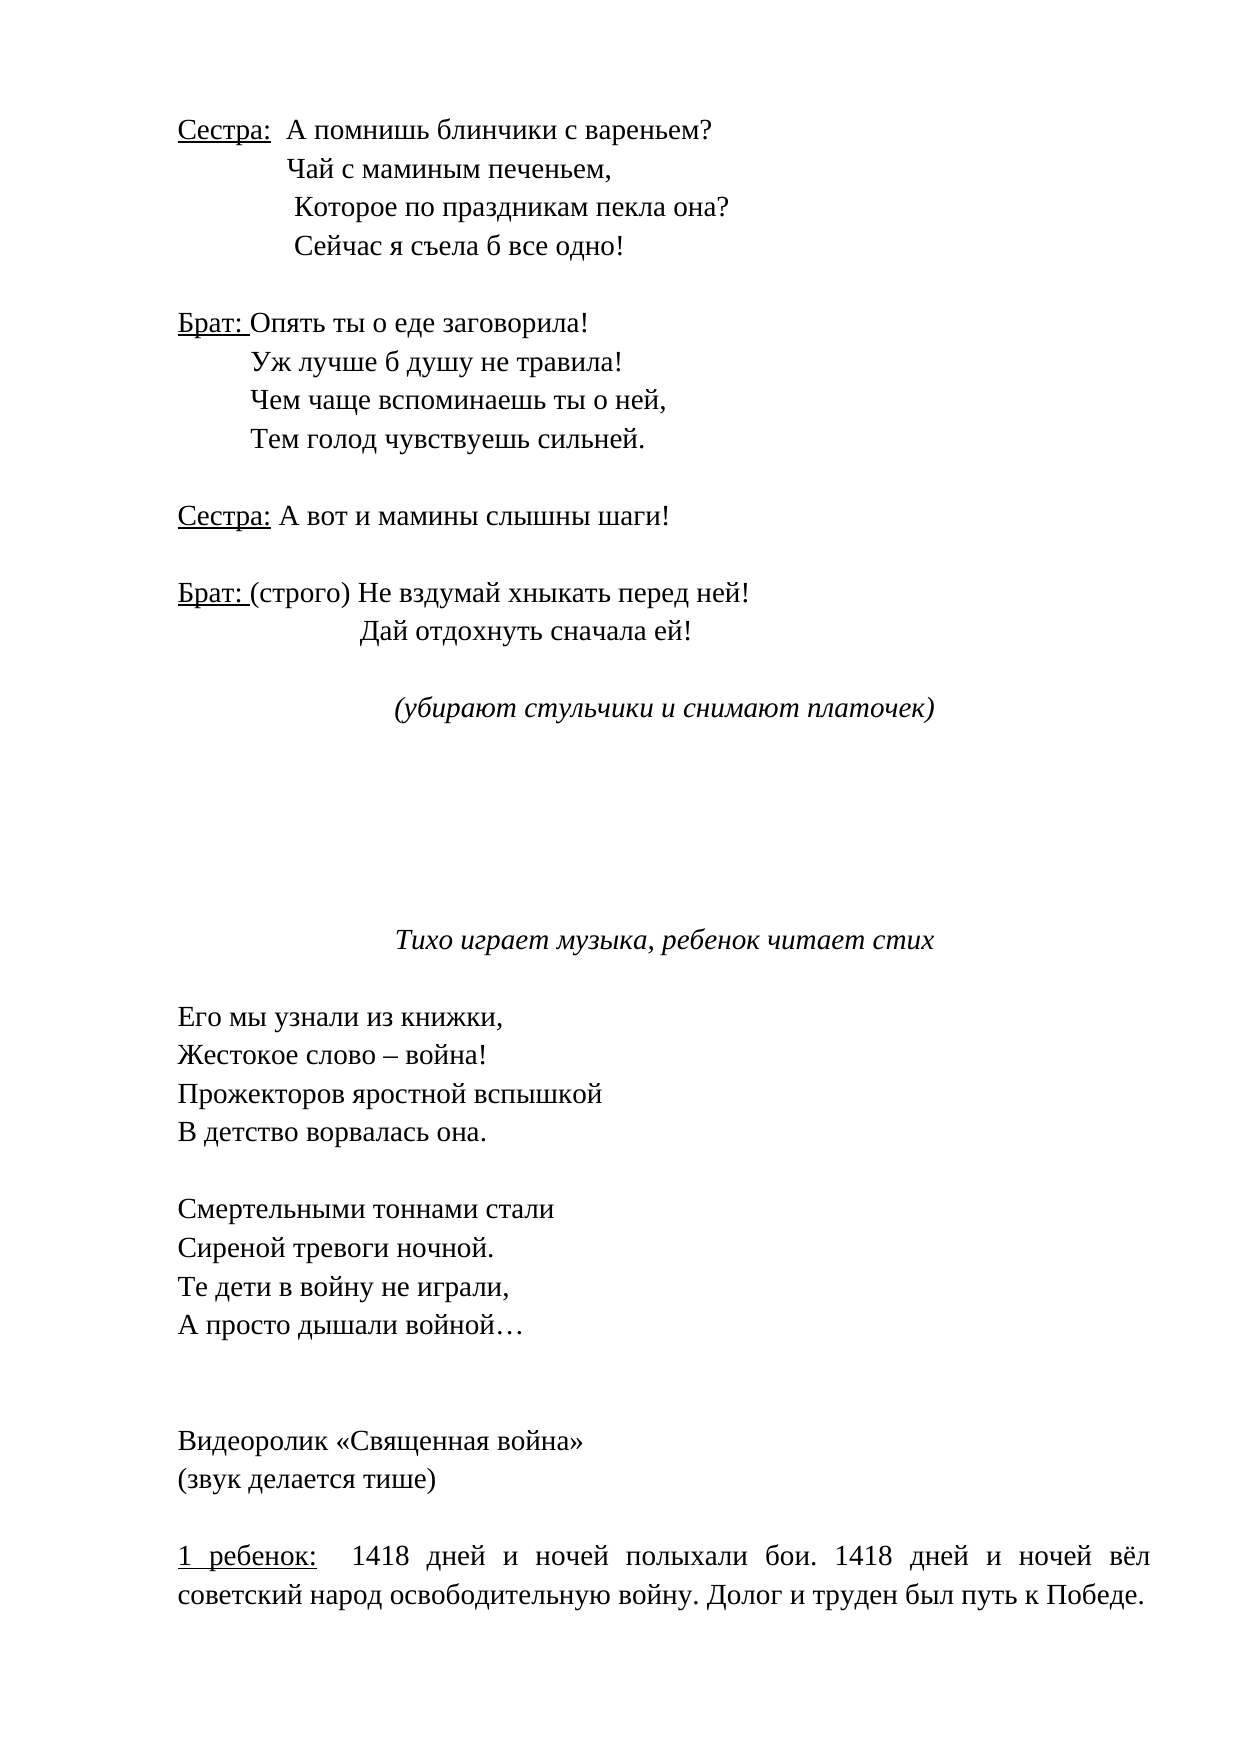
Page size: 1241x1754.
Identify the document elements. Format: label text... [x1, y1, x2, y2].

text Сейчас я съела б все одно! [177, 228, 1152, 262]
text Тихо играет музыка, ребенок читает стих [177, 922, 1152, 955]
text (звук делается тише) [177, 1461, 1152, 1495]
text Брат: Опять ты о еде заговорила! [177, 305, 1152, 339]
text В детство ворвалась она. [177, 1114, 1152, 1148]
text Сестра: А помнишь блинчики с вареньем? [177, 112, 1152, 146]
text Уж лучше б душу не травила! [177, 344, 1152, 377]
text Которое по праздникам пекла она? [177, 189, 1152, 223]
text (убирают стульчики и снимают платочек) [177, 691, 1152, 724]
text Прожекторов яростной вспышкой [177, 1076, 1152, 1109]
text Чай с маминым печеньем, [177, 151, 1152, 184]
text Видеоролик «Священная война» [177, 1423, 1152, 1456]
text А просто дышали войной… [177, 1307, 1152, 1341]
text Его мы узнали из книжки, [177, 999, 1152, 1032]
text Смертельными тоннами стали [177, 1192, 1152, 1225]
text Брат: (строго) Не вздумай хныкать перед ней! [177, 575, 1152, 608]
text Чем чаще вспоминаешь ты о ней, [177, 382, 1152, 416]
text Сестра: А вот и мамины слышны шаги! [177, 498, 1152, 531]
text 1 ребенок: 1418 дней и ночей полыхали бои. 1418 дней и ночей вёл советский народ освободительную войну. Долог и труден был путь к Победе. [177, 1538, 1152, 1611]
text Те дети в войну не играли, [177, 1269, 1152, 1302]
text Сиреной тревоги ночной. [177, 1230, 1152, 1264]
text Дай отдохнуть сначала ей! [177, 613, 1152, 647]
text Жестокое слово – война! [177, 1037, 1152, 1071]
text Тем голод чувствуешь сильней. [177, 421, 1152, 454]
